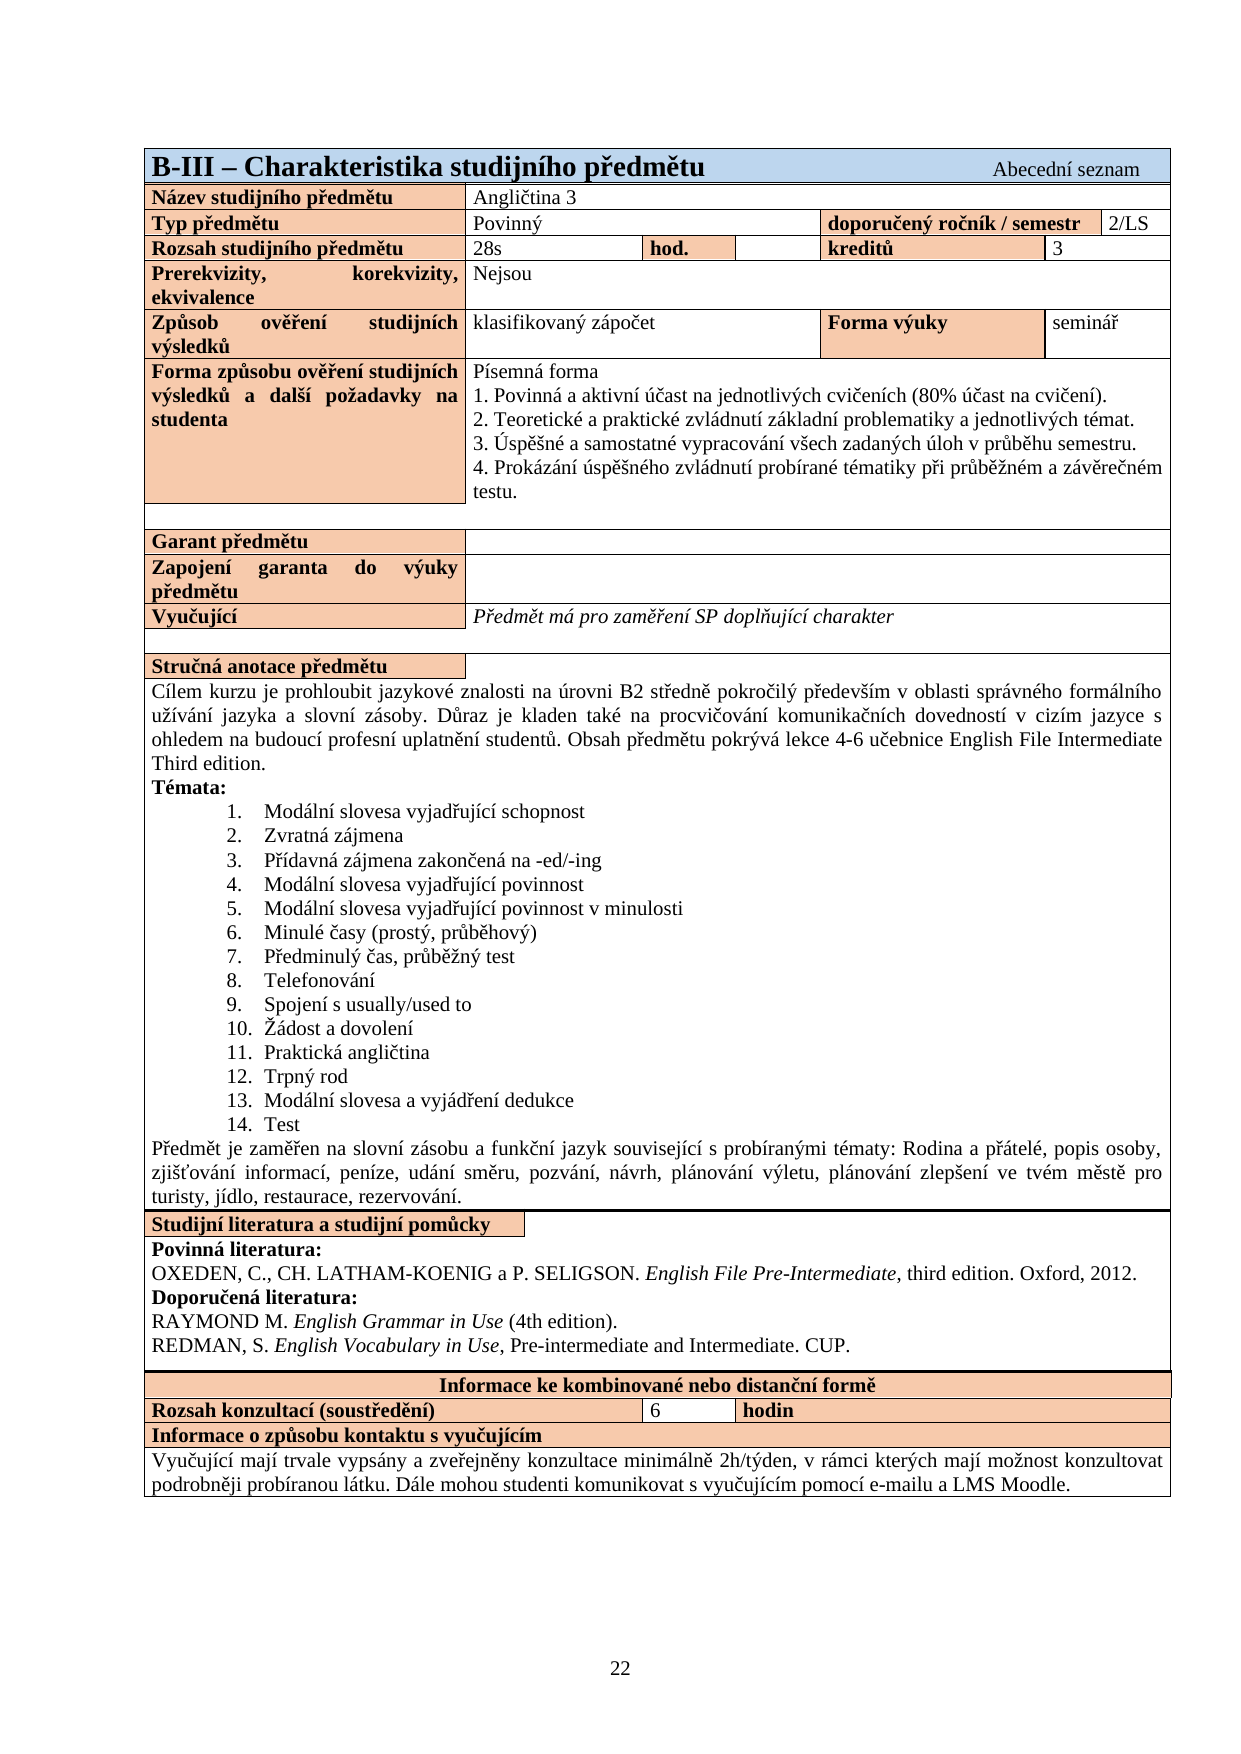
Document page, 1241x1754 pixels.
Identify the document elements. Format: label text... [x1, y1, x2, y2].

table_cell Angličtina 3 [466, 185, 1170, 209]
table_cell Cílem kurzu je prohloubit jazykové znalosti na úrovni B2 středně pokročilý především v oblasti správného formálního užívání jazyka a slovní zásoby. Důraz je kladen také na procvičování komunikačních dovedností v cizím jazyce s ohledem na budoucí profesní uplatnění studentů. Obsah předmětu pokrývá lekce 4-6 učebnice English File Intermediate Third edition. Témata: Modální slovesa vyjadřující schopnost Zvratná zájmena Přídavná zájmena zakončená na -ed/-ing Modální slovesa vyjadřující povinnost Modální slovesa vyjadřující povinnost v minulosti Minulé časy (prostý, průběhový) Předminulý čas, průběžný test Telefonování Spojení s usually/used to Žádost a dovolení Praktická angličtina Trpný rod Modální slovesa a vyjádření dedukce Test Předmět je zaměřen na slovní zásobu a funkční jazyk související s probíranými tématy: Rodina a přátelé, popis osoby, zjišťování informací, peníze, udání směru, pozvání, návrh, plánování výletu, plánování zlepšení ve tvém městě pro turisty, jídlo, restaurace, rezervování. [145, 678, 1170, 1208]
table_cell Povinná literatura: Oxeden, C., Ch. Latham-Koenig a P. Seligson. English File Pre-Intermediate, third edition. Oxford, 2012. Doporučená literatura: Raymond M. English Grammar in Use (4th edition). Redman, S. English Vocabulary in Use, Pre-intermediate and Intermediate. CUP. [145, 1236, 1170, 1370]
table_cell Forma způsobu ověření studijních výsledků a další požadavky na studenta [145, 359, 465, 503]
table_cell Rozsah konzultací (soustředění) [145, 1399, 642, 1422]
table_cell Prerekvizity, korekvizity, ekvivalence [145, 261, 465, 309]
table_cell 3 [1046, 236, 1170, 259]
table_cell [466, 555, 1170, 603]
table_cell Studijní literatura a studijní pomůcky [145, 1212, 524, 1236]
table_cell Způsob ověření studijních výsledků [145, 310, 465, 358]
table_cell hod. [643, 236, 735, 259]
table_cell Informace ke kombinované nebo distanční formě [145, 1373, 1171, 1397]
table_cell Informace o způsobu kontaktu s vyučujícím [145, 1423, 1170, 1447]
table_cell Název studijního předmětu [145, 185, 465, 209]
table_cell Typ předmětu [145, 210, 465, 234]
table_cell Forma výuky [821, 310, 1044, 358]
table_cell hodin [736, 1399, 1170, 1422]
table_cell Vyučující [145, 604, 465, 628]
table_cell Zapojení garanta do výuky předmětu [145, 555, 465, 603]
table_cell 6 [643, 1399, 735, 1422]
table_cell seminář [1046, 310, 1170, 358]
table_cell [736, 236, 820, 259]
table_cell [145, 628, 1170, 653]
table_header B-III – Charakteristika studijního předmětu Abecední seznam [145, 149, 1170, 182]
table_cell kreditů [821, 236, 1044, 259]
table_cell Nejsou [466, 261, 1170, 309]
table_cell klasifikovaný zápočet [466, 310, 820, 358]
table_cell 2/LS [1102, 210, 1170, 234]
table_cell Předmět má pro zaměření SP doplňující charakter [466, 604, 1170, 628]
table_cell 28s [466, 236, 642, 259]
table_cell Rozsah studijního předmětu [145, 236, 465, 259]
table_cell [145, 503, 1170, 528]
table_cell Písemná forma 1. Povinná a aktivní účast na jednotlivých cvičeních (80% účast na cvičení). 2. Teoretické a praktické zvládnutí základní problematiky a jednotlivých témat. 3. Úspěšné a samostatné vypracování všech zadaných úloh v průběhu semestru. 4. Prokázání úspěšného zvládnutí probírané tématiky při průběžném a závěrečném testu. [466, 359, 1170, 503]
table_cell Stručná anotace předmětu [145, 654, 465, 678]
table_cell Povinný [466, 210, 820, 234]
table_cell [466, 530, 1170, 553]
table_cell Vyučující mají trvale vypsány a zveřejněny konzultace minimálně 2h/týden, v rámci kterých mají možnost konzultovat podrobněji probíranou látku. Dále mohou studenti komunikovat s vyučujícím pomocí e-mailu a LMS Moodle. [145, 1448, 1170, 1496]
table_cell Garant předmětu [145, 530, 465, 553]
table_cell doporučený ročník / semestr [821, 210, 1101, 234]
table_cell [466, 654, 1170, 678]
table_cell [525, 1212, 1170, 1236]
